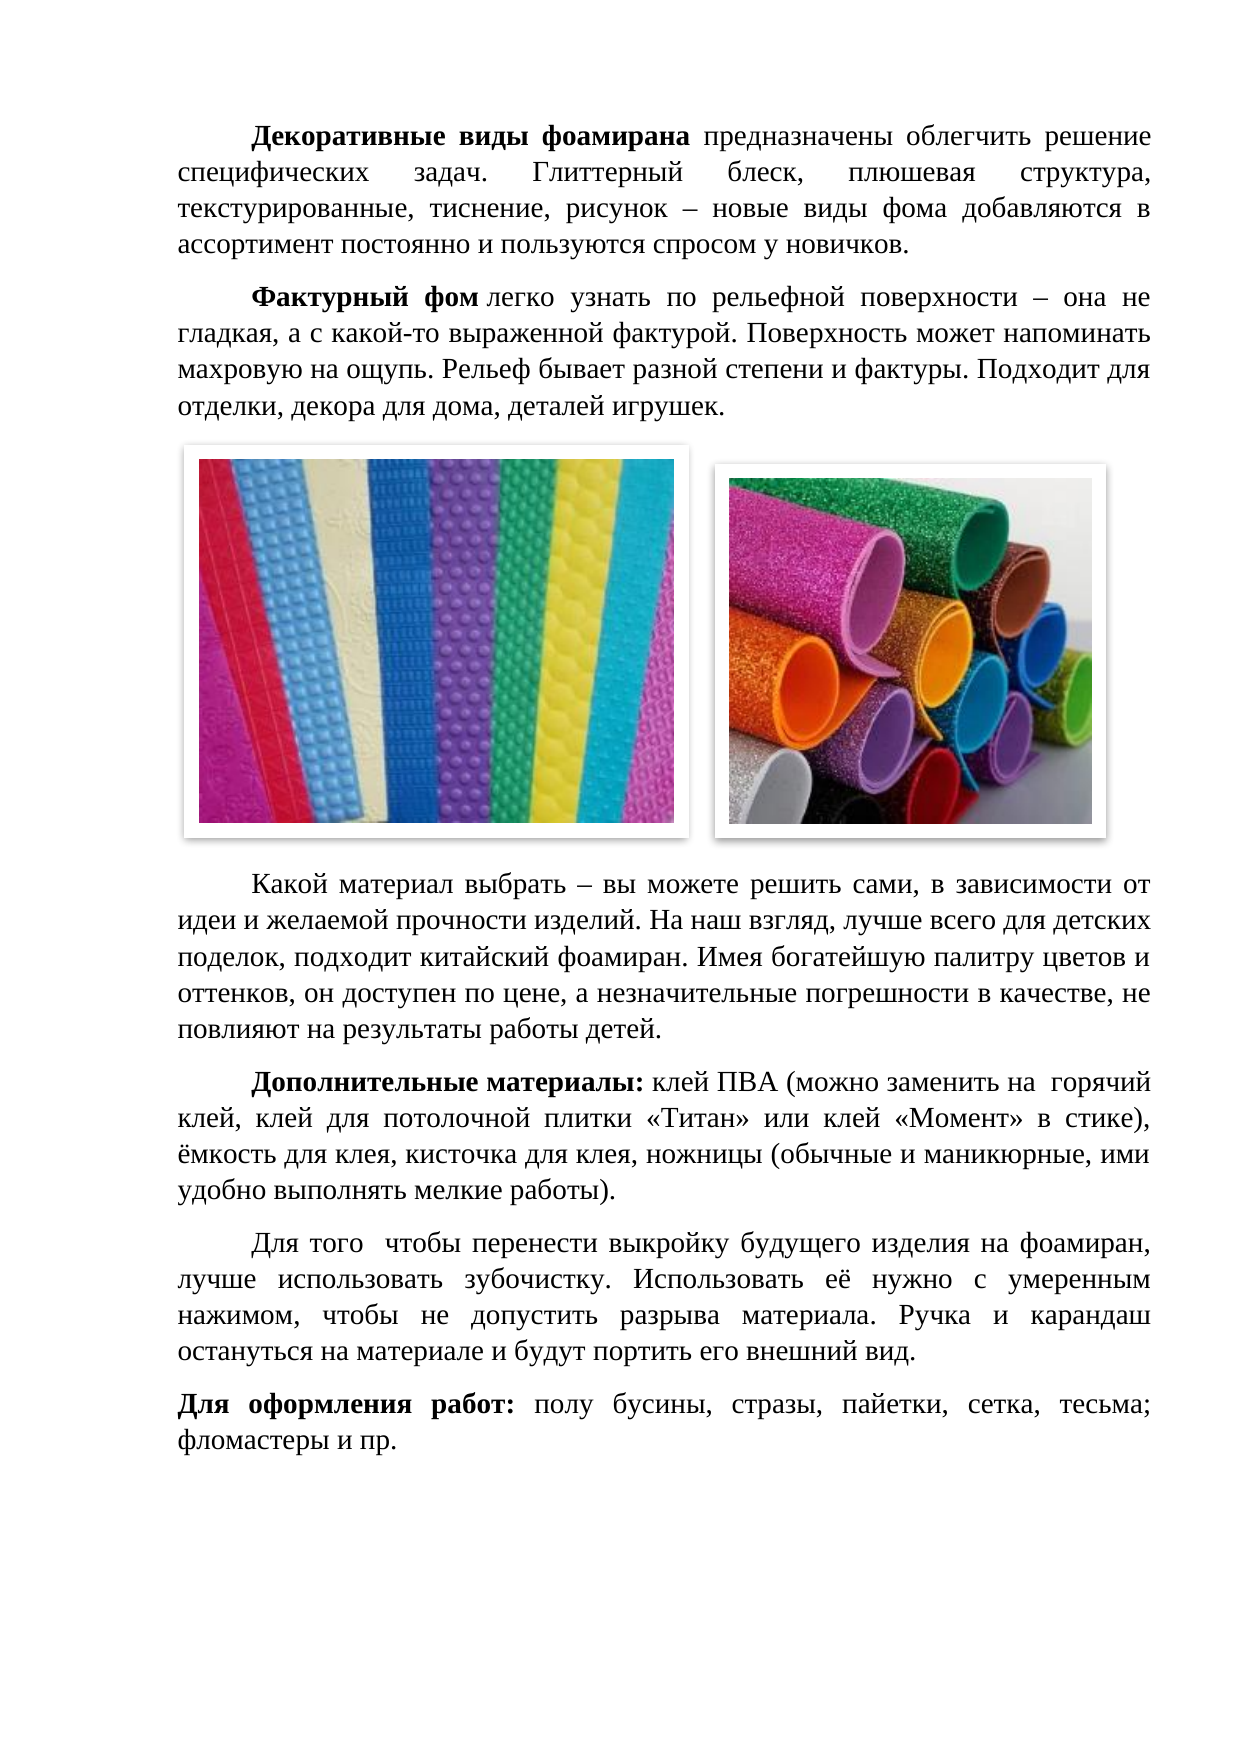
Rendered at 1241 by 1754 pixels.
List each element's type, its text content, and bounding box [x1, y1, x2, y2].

text Какой материал выбрать – вы можете решить сами, в зависимости от идеи и желаемой прочности изделий. На наш взгляд, лучше всего для детских поделок, подходит китайский фоамиран. Имея богатейшую палитру цветов и оттенков, он доступен по цене, а незначительные погрешности в качестве, не повлияют на результаты работы детей. [177, 866, 1152, 1044]
text Фактурный фом легко узнать по рельефной поверхности – она не гладкая, а с какой-то выраженной фактурой. Поверхность может напоминать махровую на ощупь. Рельеф бывает разной степени и фактуры. Подходит для отделки, декора для дома, деталей игрушек. [177, 279, 1152, 421]
picture [729, 478, 1092, 824]
text Для того чтобы перенести выкройку будущего изделия на фоамиран, лучше использовать зубочистку. Использовать её нужно с умеренным нажимом, чтобы не допустить разрыва материала. Ручка и карандаш остануться на материале и будут портить его внешний вид. [177, 1225, 1152, 1367]
picture [199, 459, 674, 823]
text Дополнительные материалы: клей ПВА (можно заменить на горячий клей, клей для потолочной плитки «Титан» или клей «Момент» в стике), ёмкость для клея, кисточка для клея, ножницы (обычные и маникюрные, ими удобно выполнять мелкие работы). [177, 1064, 1152, 1206]
text Декоративные виды фоамирана предназначены облегчить решение специфических задач. Глиттерный блеск, плюшевая структура, текстурированные, тиснение, рисунок – новые виды фома добавляются в ассортимент постоянно и пользуются спросом у новичков. [177, 118, 1152, 260]
text Для оформления работ: полу бусины, стразы, пайетки, сетка, тесьма; фломастеры и пр. [177, 1386, 1152, 1456]
